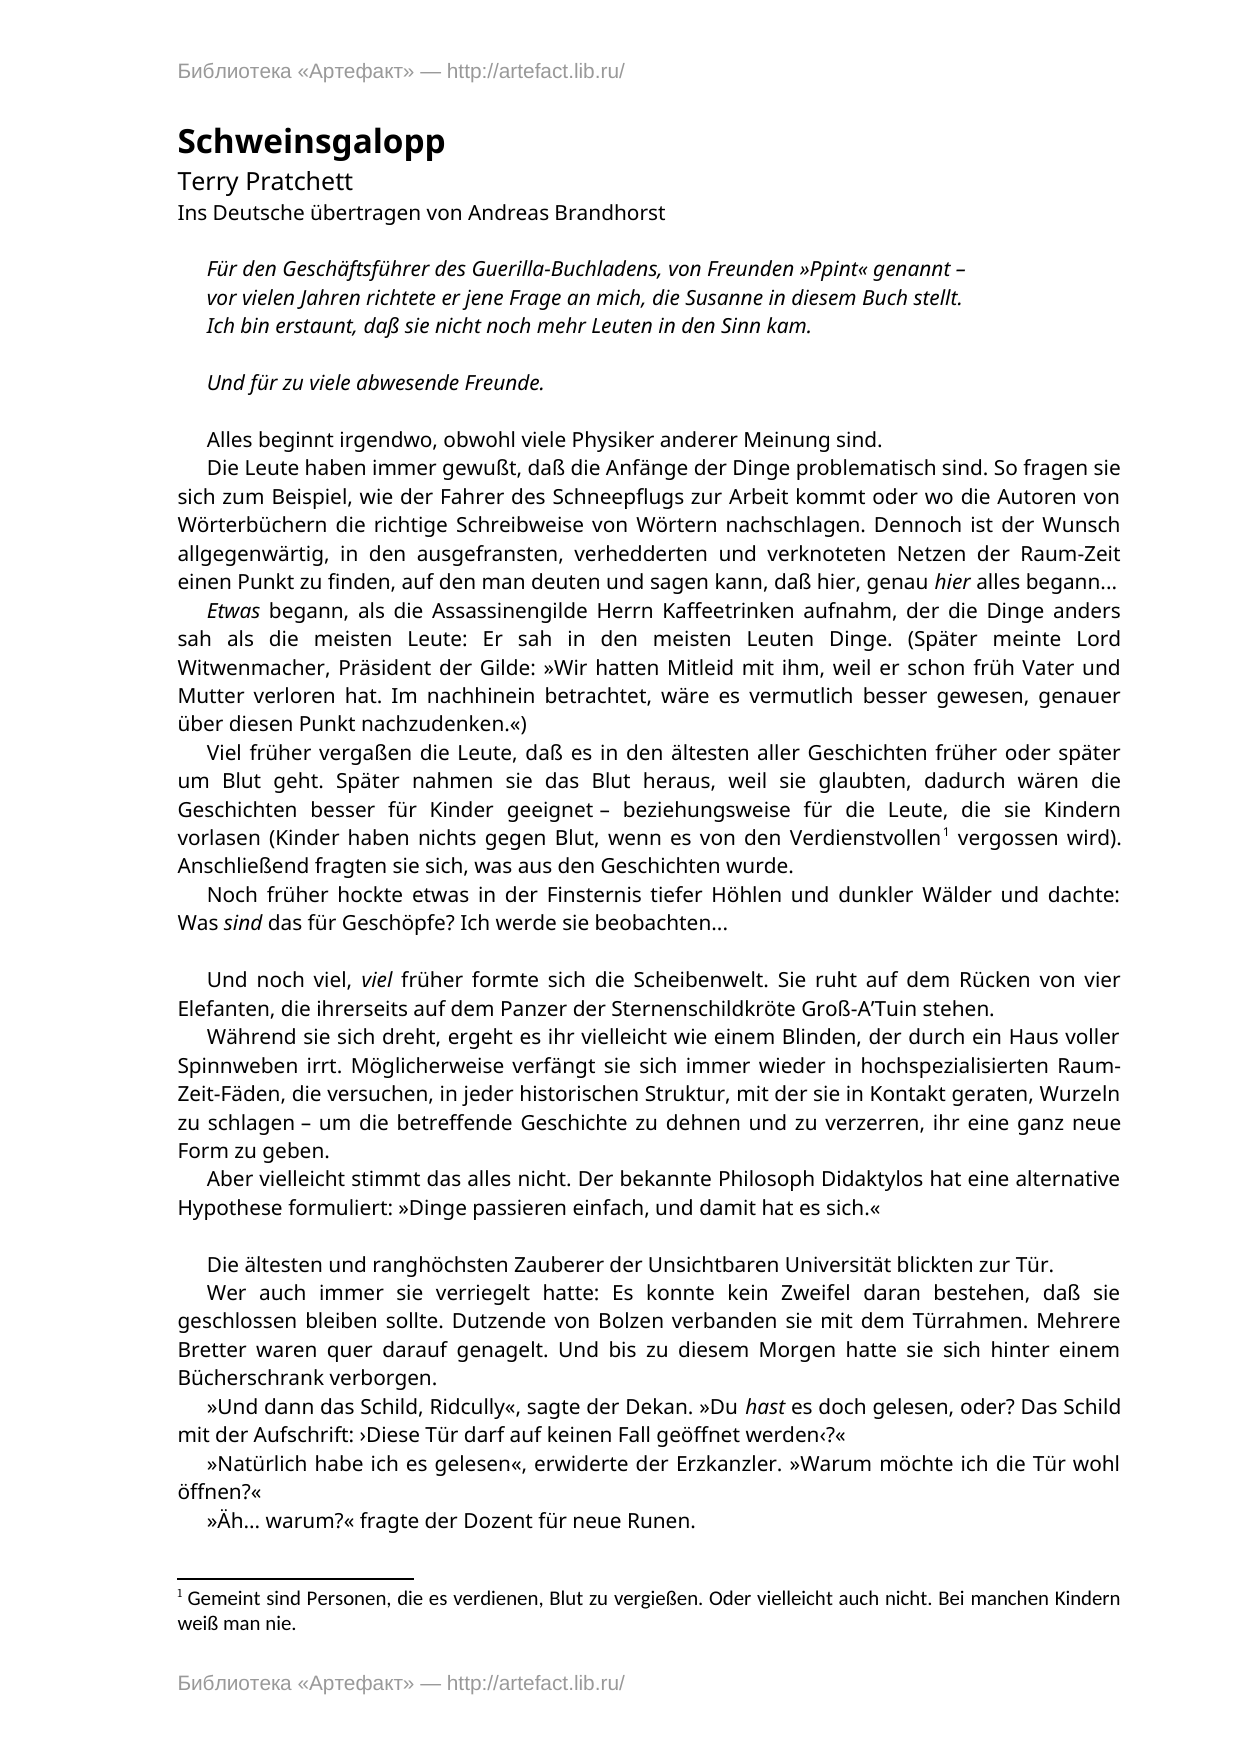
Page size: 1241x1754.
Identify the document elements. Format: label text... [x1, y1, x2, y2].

text »Äh... warum?« fragte der Dozent für neue Runen. [177, 1506, 1122, 1534]
text Wer auch immer sie verriegelt hatte: Es konnte kein Zweifel daran bestehen, daß sie geschlossen bleiben sollte. Dutzende von Bolzen verbanden sie mit dem Türrahmen. Mehrere Bretter waren quer darauf genagelt. Und bis zu diesem Morgen hatte sie sich hinter einem Bücherschrank verborgen. [177, 1278, 1122, 1392]
text Und noch viel, viel früher formte sich die Scheibenwelt. Sie ruht auf dem Rücken von vier Elefanten, die ihrerseits auf dem Panzer der Sternenschildkröte Groß-A’Tuin stehen. [177, 965, 1122, 1022]
text Aber vielleicht stimmt das alles nicht. Der bekannte Philosoph Didaktylos hat eine alternative Hypothese formuliert: »Dinge passieren einfach, und damit hat es sich.« [177, 1164, 1122, 1221]
text Noch früher hockte etwas in der Finsternis tiefer Höhlen und dunkler Wälder und dachte: Was sind das für Geschöpfe? Ich werde sie beobachten... [177, 880, 1122, 937]
text Etwas begann, als die Assassinengilde Herrn Kaffeetrinken aufnahm, der die Dinge anders sah als die meisten Leute: Er sah in den meisten Leuten Dinge. (Später meinte Lord Witwenmacher, Präsident der Gilde: »Wir hatten Mitleid mit ihm, weil er schon früh Vater und Mutter verloren hat. Im nachhinein betrachtet, wäre es vermutlich besser gewesen, genauer über diesen Punkt nachzudenken.«) [177, 596, 1122, 738]
text Viel früher vergaßen die Leute, daß es in den ältesten aller Geschichten früher oder später um Blut geht. Später nahmen sie das Blut heraus, weil sie glaubten, dadurch wären die Geschichten besser für Kinder geeignet – beziehungsweise für die Leute, die sie Kindern vorlasen (Kinder haben nichts gegen Blut, wenn es von den Verdienstvollen vergossen wird). Anschließend fragten sie sich, was aus den Geschichten wurde. [177, 738, 1122, 880]
text Ich bin erstaunt, daß sie nicht noch mehr Leuten in den Sinn kam. [177, 311, 1122, 340]
text vor vielen Jahren richtete er jene Frage an mich, die Susanne in diesem Buch stellt. [177, 283, 1122, 311]
text Terry Pratchett [177, 163, 1122, 198]
text Alles beginnt irgendwo, obwohl viele Physiker anderer Meinung sind. [177, 425, 1122, 453]
text Für den Geschäftsführer des Guerilla-Buchladens, von Freunden »Ppint« genannt – [177, 254, 1122, 283]
text Und für zu viele abwesende Freunde. [177, 368, 1122, 397]
text Ins Deutsche übertragen von Andreas Brandhorst [177, 198, 1122, 226]
text Während sie sich dreht, ergeht es ihr vielleicht wie einem Blinden, der durch ein Haus voller Spinnweben irrt. Möglicherweise verfängt sie sich immer wieder in hochspezialisierten Raum-Zeit-Fäden, die versuchen, in jeder historischen Struktur, mit der sie in Kontakt geraten, Wurzeln zu schlagen – um die betreffende Geschichte zu dehnen und zu verzerren, ihr eine ganz neue Form zu geben. [177, 1022, 1122, 1164]
text Die Leute haben immer gewußt, daß die Anfänge der Dinge problematisch sind. So fragen sie sich zum Beispiel, wie der Fahrer des Schneepflugs zur Arbeit kommt oder wo die Autoren von Wörterbüchern die richtige Schreibweise von Wörtern nachschlagen. Dennoch ist der Wunsch allgegenwärtig, in den ausgefransten, verhedderten und verknoteten Netzen der Raum-Zeit einen Punkt zu finden, auf den man deuten und sagen kann, daß hier, genau hier alles begann... [177, 453, 1122, 596]
text »Natürlich habe ich es gelesen«, erwiderte der Erzkanzler. »Warum möchte ich die Tür wohl öffnen?« [177, 1449, 1122, 1506]
text Die ältesten und ranghöchsten Zauberer der Unsichtbaren Universität blickten zur Tür. [177, 1250, 1122, 1278]
text Schweinsgalopp [177, 118, 1122, 163]
text »Und dann das Schild, Ridcully«, sagte der Dekan. »Du hast es doch gelesen, oder? Das Schild mit der Aufschrift: ›Diese Tür darf auf keinen Fall geöffnet werden‹?« [177, 1392, 1122, 1449]
